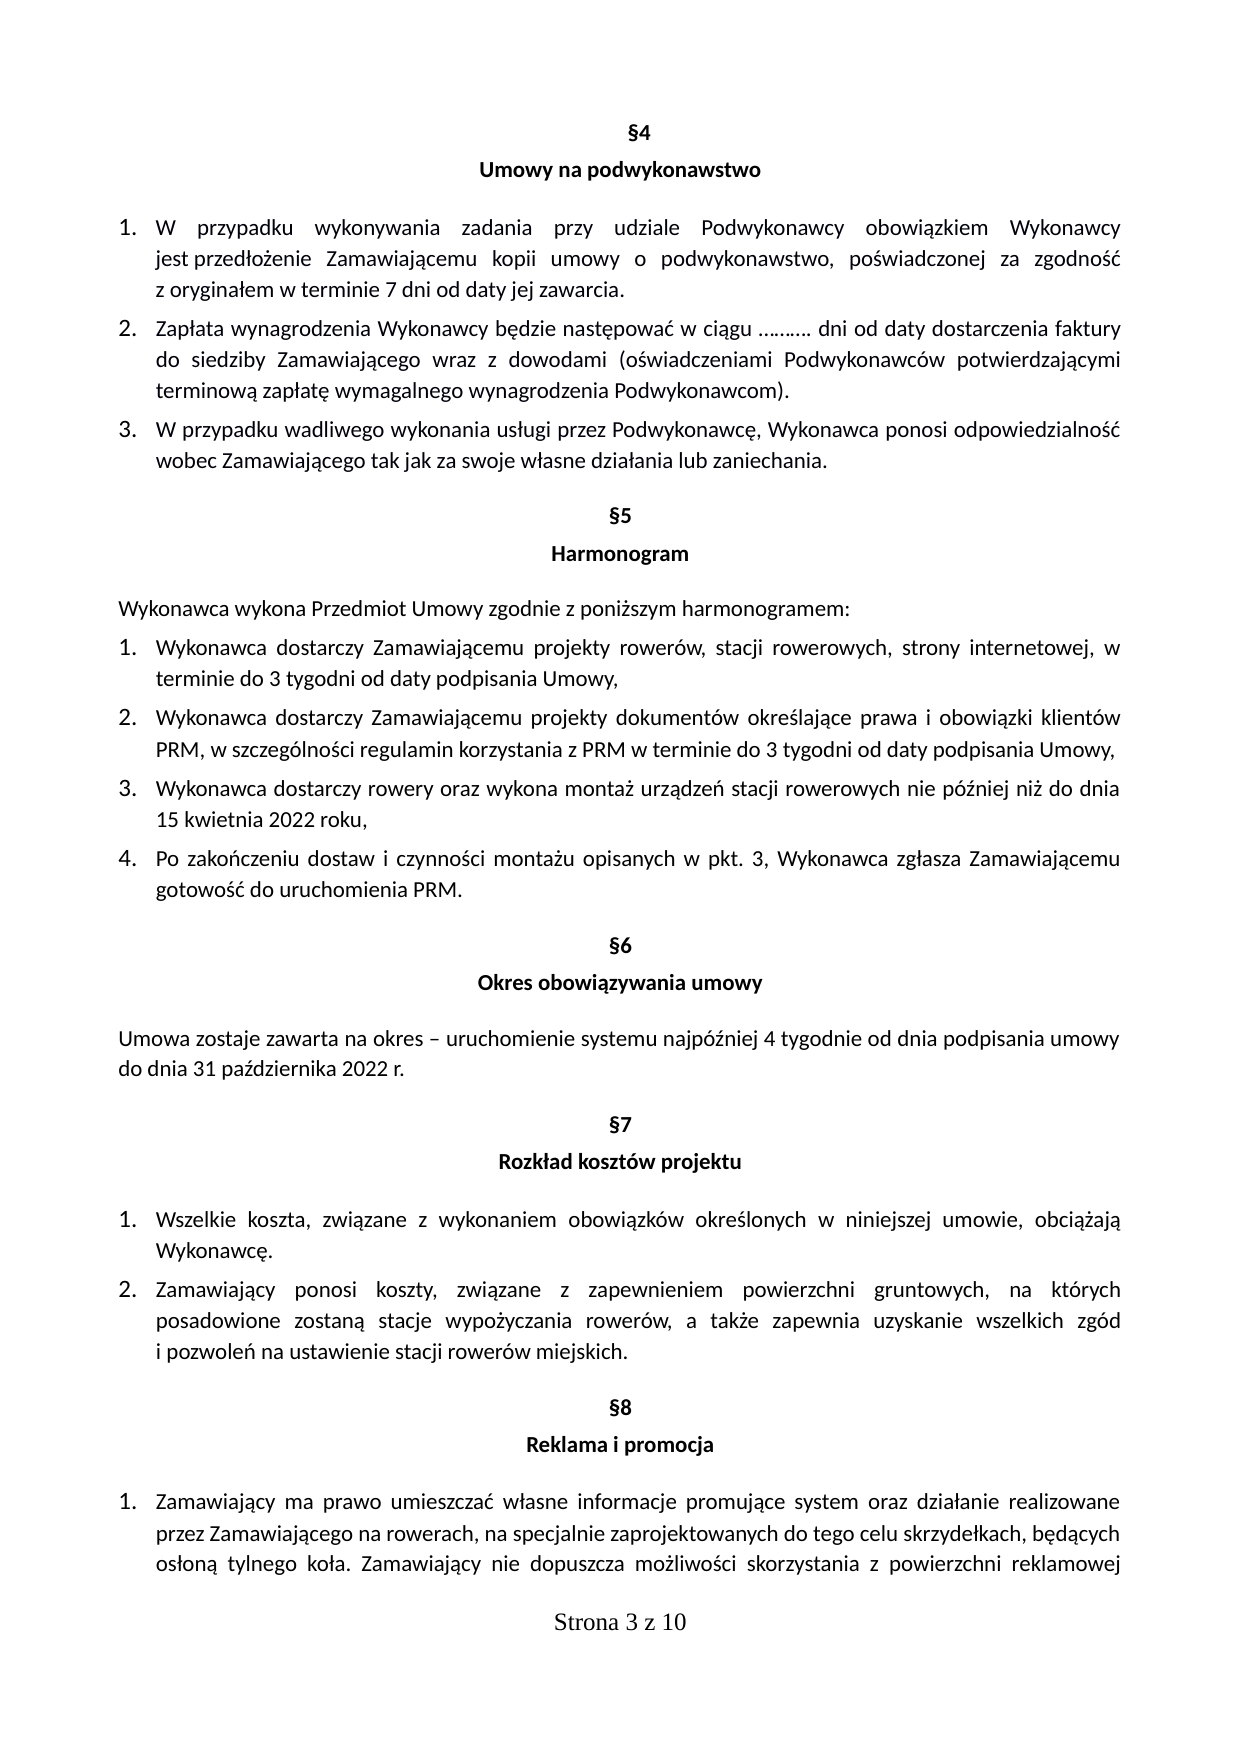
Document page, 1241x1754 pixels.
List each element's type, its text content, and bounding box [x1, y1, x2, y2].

list Wykonawca dostarczy Zamawiającemu projekty rowerów, stacji rowerowych, strony internetowej, w terminie do 3 tygodni od daty podpisania Umowy, [118, 631, 1122, 693]
text Rozkład kosztów projektu [118, 1147, 1122, 1175]
text Okres obowiązywania umowy [118, 968, 1122, 996]
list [118, 1485, 1122, 1577]
text Reklama i promocja [118, 1430, 1122, 1458]
text §8 [118, 1393, 1122, 1421]
text §4 [156, 118, 1122, 146]
list Zapłata wynagrodzenia Wykonawcy będzie następować w ciągu ………. dni od daty dostarczenia faktury do siedziby Zamawiającego wraz z dowodami (oświadczeniami Podwykonawców potwierdzającymi terminową zapłatę wymagalnego wynagrodzenia Podwykonawcom). [118, 312, 1122, 404]
text Harmonogram [118, 539, 1122, 567]
text §6 [118, 931, 1122, 959]
list W przypadku wadliwego wykonania usługi przez Podwykonawcę, Wykonawca ponosi odpowiedzialność wobec Zamawiającego tak jak za swoje własne działania lub zaniechania. [118, 413, 1122, 474]
text §5 [118, 502, 1122, 530]
list Zamawiający ponosi koszty, związane z zapewnieniem powierzchni gruntowych, na których posadowione zostaną stacje wypożyczania rowerów, a także zapewnia uzyskanie wszelkich zgód i pozwoleń na ustawienie stacji rowerów miejskich. [118, 1273, 1122, 1365]
text Wykonawca wykona Przedmiot Umowy zgodnie z poniższym harmonogramem: [118, 594, 1122, 622]
list Wszelkie koszta, związane z wykonaniem obowiązków określonych w niniejszej umowie, obciążają Wykonawcę. [118, 1203, 1122, 1264]
list Wykonawca dostarczy rowery oraz wykona montaż urządzeń stacji rowerowych nie później niż do dnia 15 kwietnia 2022 roku, [118, 772, 1122, 833]
list W przypadku wykonywania zadania przy udziale Podwykonawcy obowiązkiem Wykonawcy jest przedłożenie Zamawiającemu kopii umowy o podwykonawstwo, poświadczonej za zgodność z oryginałem w terminie 7 dni od daty jej zawarcia. [118, 211, 1122, 303]
list Po zakończeniu dostaw i czynności montażu opisanych w pkt. 3, Wykonawca zgłasza Zamawiającemu gotowość do uruchomienia PRM. [118, 842, 1122, 903]
list Wykonawca dostarczy Zamawiającemu projekty dokumentów określające prawa i obowiązki klientów PRM, w szczególności regulamin korzystania z PRM w terminie do 3 tygodni od daty podpisania Umowy, [118, 702, 1122, 763]
text §7 [118, 1110, 1122, 1138]
text Umowy na podwykonawstwo [118, 155, 1122, 183]
text Umowa zostaje zawarta na okres – uruchomienie systemu najpóźniej 4 tygodnie od dnia podpisania umowy do dnia 31 października 2022 r. [118, 1024, 1122, 1082]
